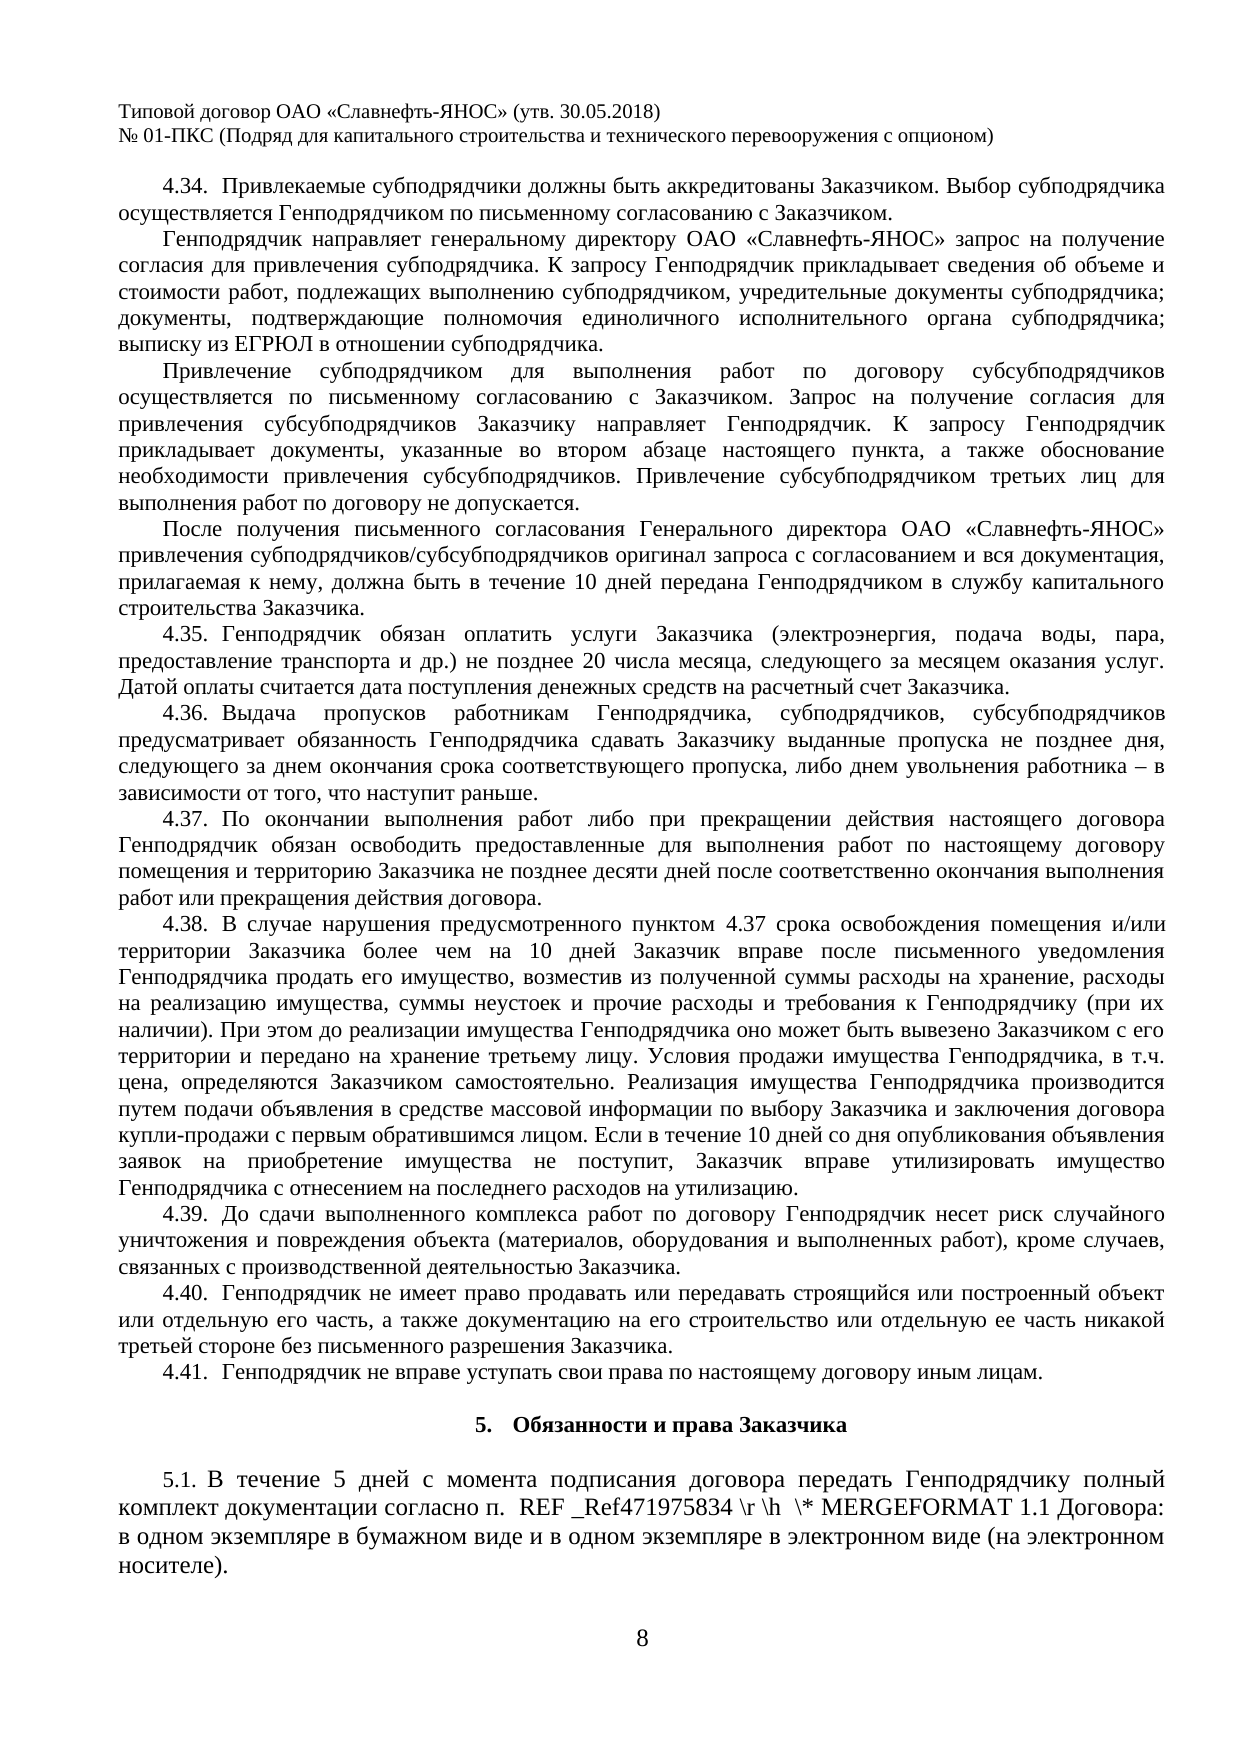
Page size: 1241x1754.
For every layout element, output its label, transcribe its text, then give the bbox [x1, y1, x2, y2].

list Обязанности и права Заказчика [156, 1411, 1167, 1437]
list Выдача пропусков работникам Генподрядчика, субподрядчиков, субсубподрядчиков предусматривает обязанность Генподрядчика сдавать Заказчику выданные пропуска не позднее дня, следующего за днем окончания срока соответствующего пропуска, либо днем увольнения работника – в зависимости от того, что наступит раньше. [118, 699, 1167, 805]
list Генподрядчик не вправе уступать свои права по настоящему договору иным лицам. [118, 1358, 1167, 1385]
list Привлекаемые субподрядчики должны быть аккредитованы Заказчиком. Выбор субподрядчика осуществляется Генподрядчиком по письменному согласованию с Заказчиком. [118, 172, 1167, 225]
list В случае нарушения предусмотренного пунктом 4.37 срока освобождения помещения и/или территории Заказчика более чем на 10 дней Заказчик вправе после письменного уведомления Генподрядчика продать его имущество, возместив из полученной суммы расходы на хранение, расходы на реализацию имущества, суммы неустоек и прочие расходы и требования к Генподрядчику (при их наличии). При этом до реализации имущества Генподрядчика оно может быть вывезено Заказчиком с его территории и передано на хранение третьему лицу. Условия продажи имущества Генподрядчика, в т.ч. цена, определяются Заказчиком самостоятельно. Реализация имущества Генподрядчика производится путем подачи объявления в средстве массовой информации по выбору Заказчика и заключения договора купли-продажи с первым обратившимся лицом. Если в течение 10 дней со дня опубликования объявления заявок на приобретение имущества не поступит, Заказчик вправе утилизировать имущество Генподрядчика с отнесением на последнего расходов на утилизацию. [118, 910, 1167, 1200]
list До сдачи выполненного комплекса работ по договору Генподрядчик несет риск случайного уничтожения и повреждения объекта (материалов, оборудования и выполненных работ), кроме случаев, связанных с производственной деятельностью Заказчика. [118, 1200, 1167, 1279]
list По окончании выполнения работ либо при прекращении действия настоящего договора Генподрядчик обязан освободить предоставленные для выполнения работ по настоящему договору помещения и территорию Заказчика не позднее десяти дней после соответственно окончания выполнения работ или прекращения действия договора. [118, 805, 1167, 910]
text После получения письменного согласования Генерального директора ОАО «Славнефть-ЯНОС» привлечения субподрядчиков/субсубподрядчиков оригинал запроса с согласованием и вся документация, прилагаемая к нему, должна быть в течение 10 дней передана Генподрядчиком в службу капитального строительства Заказчика. [118, 515, 1167, 620]
list Генподрядчик не имеет право продавать или передавать строящийся или построенный объект или отдельную его часть, а также документацию на его строительство или отдельную ее часть никакой третьей стороне без письменного разрешения Заказчика. [118, 1279, 1167, 1358]
text Генподрядчик направляет генеральному директору ОАО «Славнефть-ЯНОС» запрос на получение согласия для привлечения субподрядчика. К запросу Генподрядчик прикладывает сведения об объеме и стоимости работ, подлежащих выполнению субподрядчиком, учредительные документы субподрядчика; документы, подтверждающие полномочия единоличного исполнительного органа субподрядчика; выписку из ЕГРЮЛ в отношении субподрядчика. [118, 225, 1167, 357]
list Генподрядчик обязан оплатить услуги Заказчика (электроэнергия, подача воды, пара, предоставление транспорта и др.) не позднее 20 числа месяца, следующего за месяцем оказания услуг. Датой оплаты считается дата поступления денежных средств на расчетный счет Заказчика. [118, 620, 1167, 699]
text Привлечение субподрядчиком для выполнения работ по договору субсубподрядчиков осуществляется по письменному согласованию с Заказчиком. Запрос на получение согласия для привлечения субсубподрядчиков Заказчику направляет Генподрядчик. К запросу Генподрядчик прикладывает документы, указанные во втором абзаце настоящего пункта, а также обоснование необходимости привлечения субсубподрядчиков. Привлечение субсубподрядчиком третьих лиц для выполнения работ по договору не допускается. [118, 357, 1167, 515]
